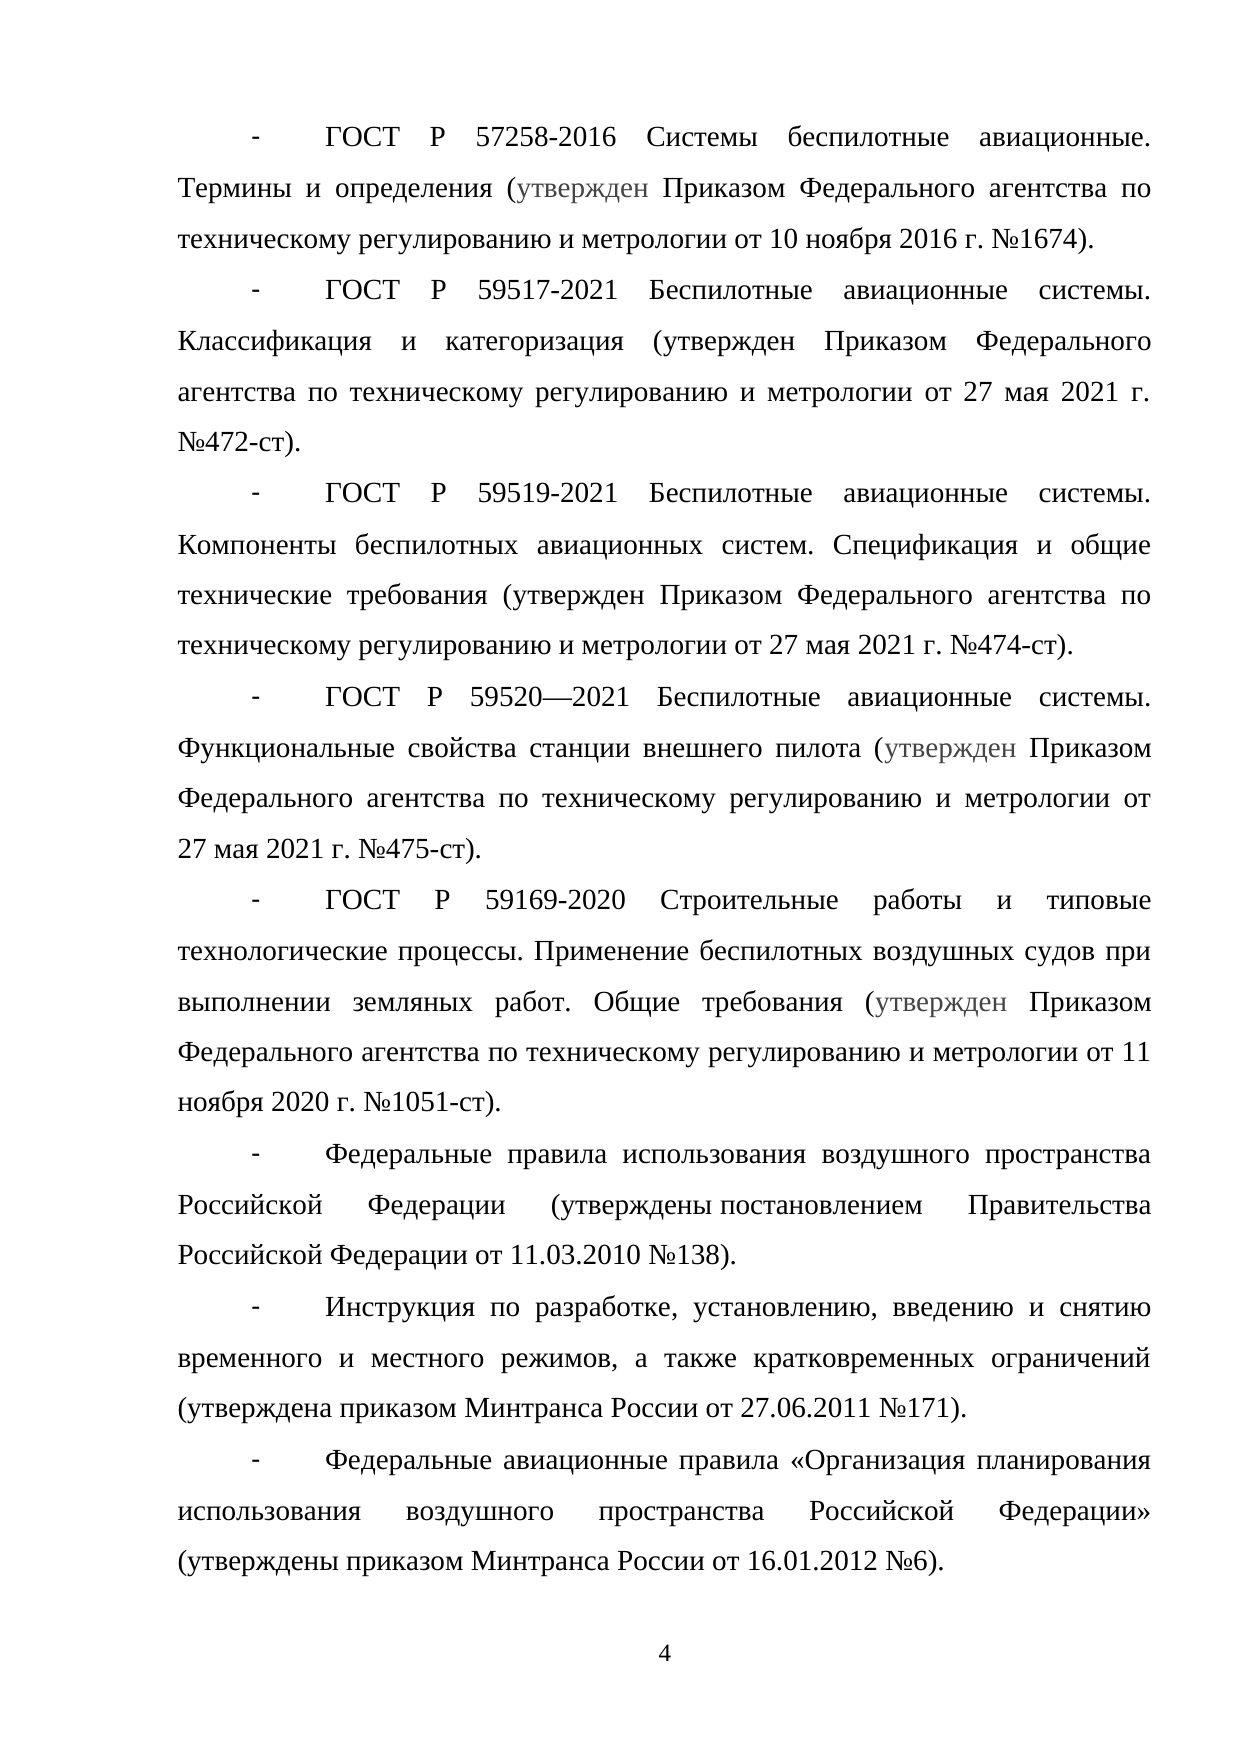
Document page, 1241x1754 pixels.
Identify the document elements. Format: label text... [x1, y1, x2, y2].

list ГОСТ Р 59520—2021 Беспилотные авиационные системы. Функциональные свойства станции внешнего пилота (утвержден Приказом Федерального агентства по техническому регулированию и метрологии от 27 мая 2021 г. №475-ст). [177, 814, 1152, 864]
list ГОСТ Р 59517-2021 Беспилотные авиационные системы. Классификация и категоризация (утвержден Приказом Федерального агентства по техническому регулированию и метрологии от 27 мая 2021 г. №472-ст). [177, 407, 1152, 458]
list ГОСТ Р 59519-2021 Беспилотные авиационные системы. Компоненты беспилотных авиационных систем. Спецификация и общие технические требования (утвержден Приказом Федерального агентства по техническому регулированию и метрологии от 27 мая 2021 г. №474-ст). [177, 474, 1152, 661]
list ГОСТ Р 59517-2021 Беспилотные авиационные системы. Классификация и категоризация (утвержден Приказом Федерального агентства по техническому регулированию и метрологии от 27 мая 2021 г. №472-ст). [177, 271, 1152, 374]
list ГОСТ Р 59169-2020 Строительные работы и типовые технологические процессы. Применение беспилотных воздушных судов при выполнении земляных работ. Общие требования (утвержден Приказом Федерального агентства по техническому регулированию и метрологии от 11 ноября 2020 г. №1051-ст). [177, 1068, 1152, 1118]
list ГОСТ Р 59520—2021 Беспилотные авиационные системы. Функциональные свойства станции внешнего пилота (утвержден Приказом Федерального агентства по техническому регулированию и метрологии от 27 мая 2021 г. №475-ст). [177, 678, 1152, 781]
list Инструкция по разработке, установлению, введению и снятию временного и местного режимов, а также кратковременных ограничений (утверждена приказом Минтранса России от 27.06.2011 №171). [177, 1288, 1152, 1424]
list Федеральные авиационные правила «Организация планирования использования воздушного пространства Российской Федерации» (утверждены приказом Минтранса России от 16.01.2012 №6). [177, 1441, 1152, 1577]
list ГОСТ Р 57258-2016 Системы беспилотные авиационные. Термины и определения (утвержден Приказом Федерального агентства по техническому регулированию и метрологии от 10 ноября 2016 г. №1674). [177, 118, 1152, 254]
list ГОСТ Р 59169-2020 Строительные работы и типовые технологические процессы. Применение беспилотных воздушных судов при выполнении земляных работ. Общие требования (утвержден Приказом Федерального агентства по техническому регулированию и метрологии от 11 ноября 2020 г. №1051-ст). [177, 881, 1152, 1034]
list Федеральные правила использования воздушного пространства Российской Федерации (утверждены постановлением Правительства Российской Федерации от 11.03.2010 №138). [177, 1135, 1152, 1271]
